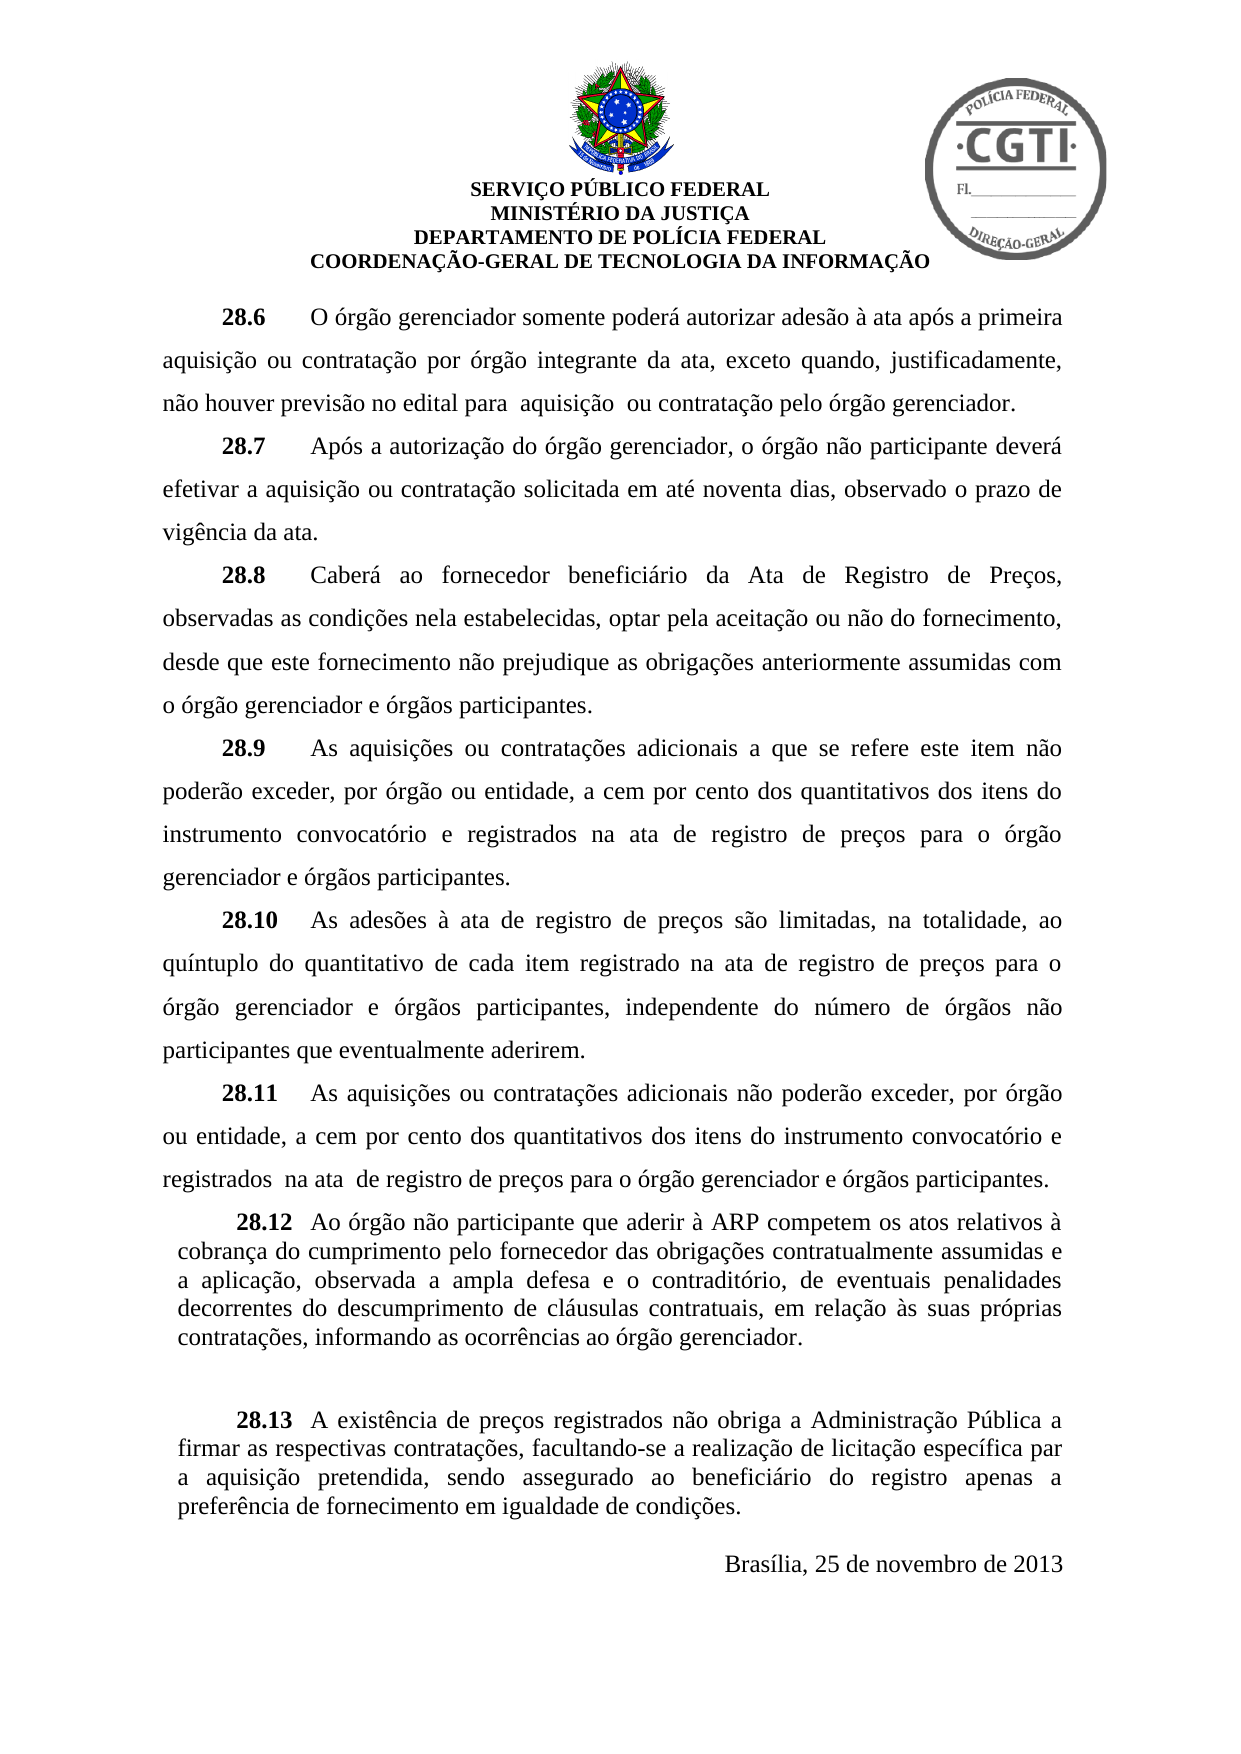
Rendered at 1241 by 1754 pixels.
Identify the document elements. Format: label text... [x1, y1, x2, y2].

picture [563, 59, 677, 177]
subtitle Após a autorização do órgão gerenciador, o órgão não participante deverá efetivar a aquisição ou contratação solicitada em até noventa dias, observado o prazo de vigência da ata. [162, 431, 1063, 546]
picture [925, 78, 1107, 260]
subtitle As aquisições ou contratações adicionais não poderão exceder, por órgão ou entidade, a cem por cento dos quantitativos dos itens do instrumento convocatório e registrados na ata de registro de preços para o órgão gerenciador e órgãos participantes. [162, 1078, 1063, 1193]
subtitle A existência de preços registrados não obriga a Administração Pública a firmar as respectivas contratações, facultando-se a realização de licitação específica par a aquisição pretendida, sendo assegurado ao beneficiário do registro apenas a preferência de fornecimento em igualdade de condições. [177, 1405, 1063, 1520]
subtitle Brasília, 25 de novembro de 2013 [177, 1549, 1063, 1578]
subtitle Caberá ao fornecedor beneficiário da Ata de Registro de Preços, observadas as condições nela estabelecidas, optar pela aceitação ou não do fornecimento, desde que este fornecimento não prejudique as obrigações anteriormente assumidas com o órgão gerenciador e órgãos participantes. [162, 560, 1063, 718]
subtitle As aquisições ou contratações adicionais a que se refere este item não poderão exceder, por órgão ou entidade, a cem por cento dos quantitativos dos itens do instrumento convocatório e registrados na ata de registro de preços para o órgão gerenciador e órgãos participantes. [162, 733, 1063, 891]
subtitle Ao órgão não participante que aderir à ARP competem os atos relativos à cobrança do cumprimento pelo fornecedor das obrigações contratualmente assumidas e a aplicação, observada a ampla defesa e o contraditório, de eventuais penalidades decorrentes do descumprimento de cláusulas contratuais, em relação às suas próprias contratações, informando as ocorrências ao órgão gerenciador. [177, 1207, 1063, 1351]
subtitle As adesões à ata de registro de preços são limitadas, na totalidade, ao quíntuplo do quantitativo de cada item registrado na ata de registro de preços para o órgão gerenciador e órgãos participantes, independente do número de órgãos não participantes que eventualmente aderirem. [162, 905, 1063, 1063]
subtitle O órgão gerenciador somente poderá autorizar adesão à ata após a primeira aquisição ou contratação por órgão integrante da ata, exceto quando, justificadamente, não houver previsão no edital para aquisição ou contratação pelo órgão gerenciador. [162, 302, 1063, 417]
